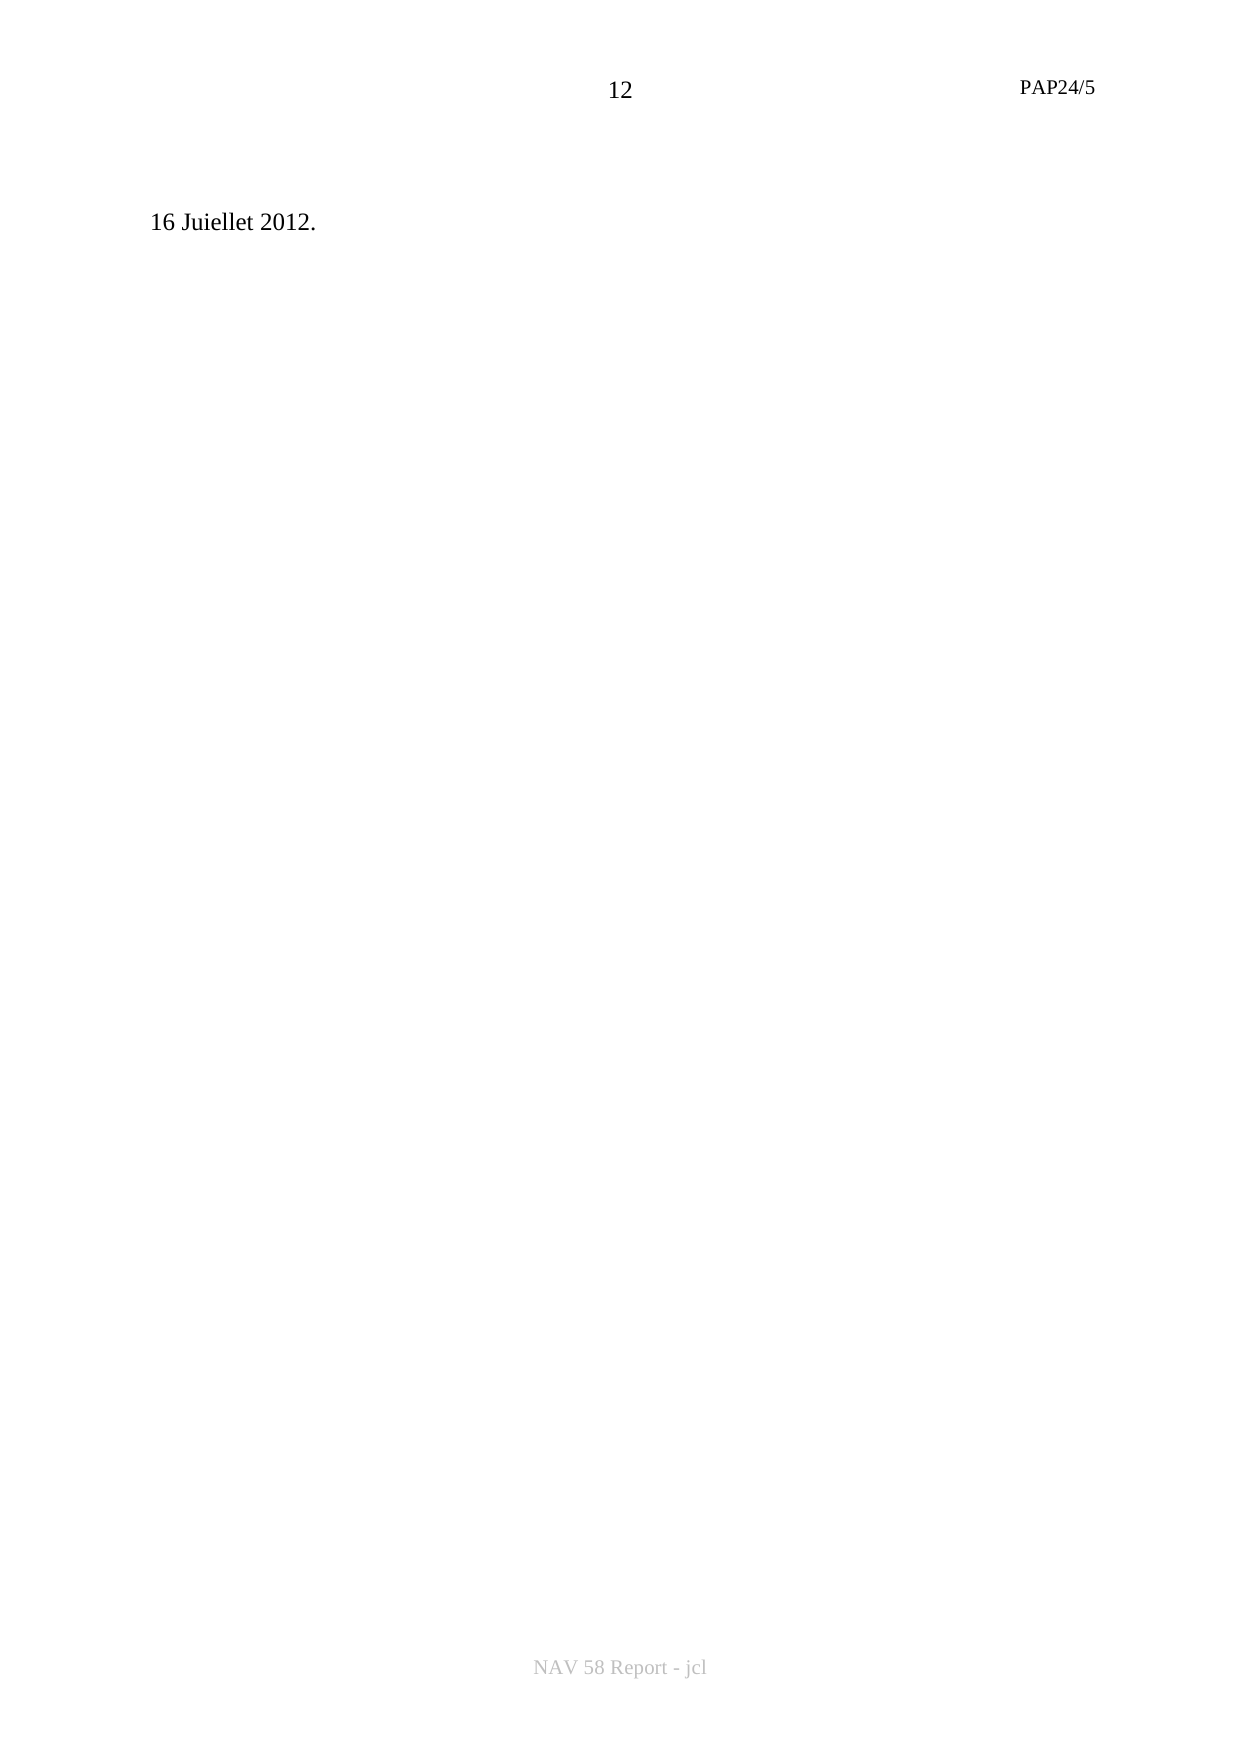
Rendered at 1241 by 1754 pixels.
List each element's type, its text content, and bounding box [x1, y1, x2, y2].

text 16 Juiellet 2012. [150, 207, 1090, 236]
